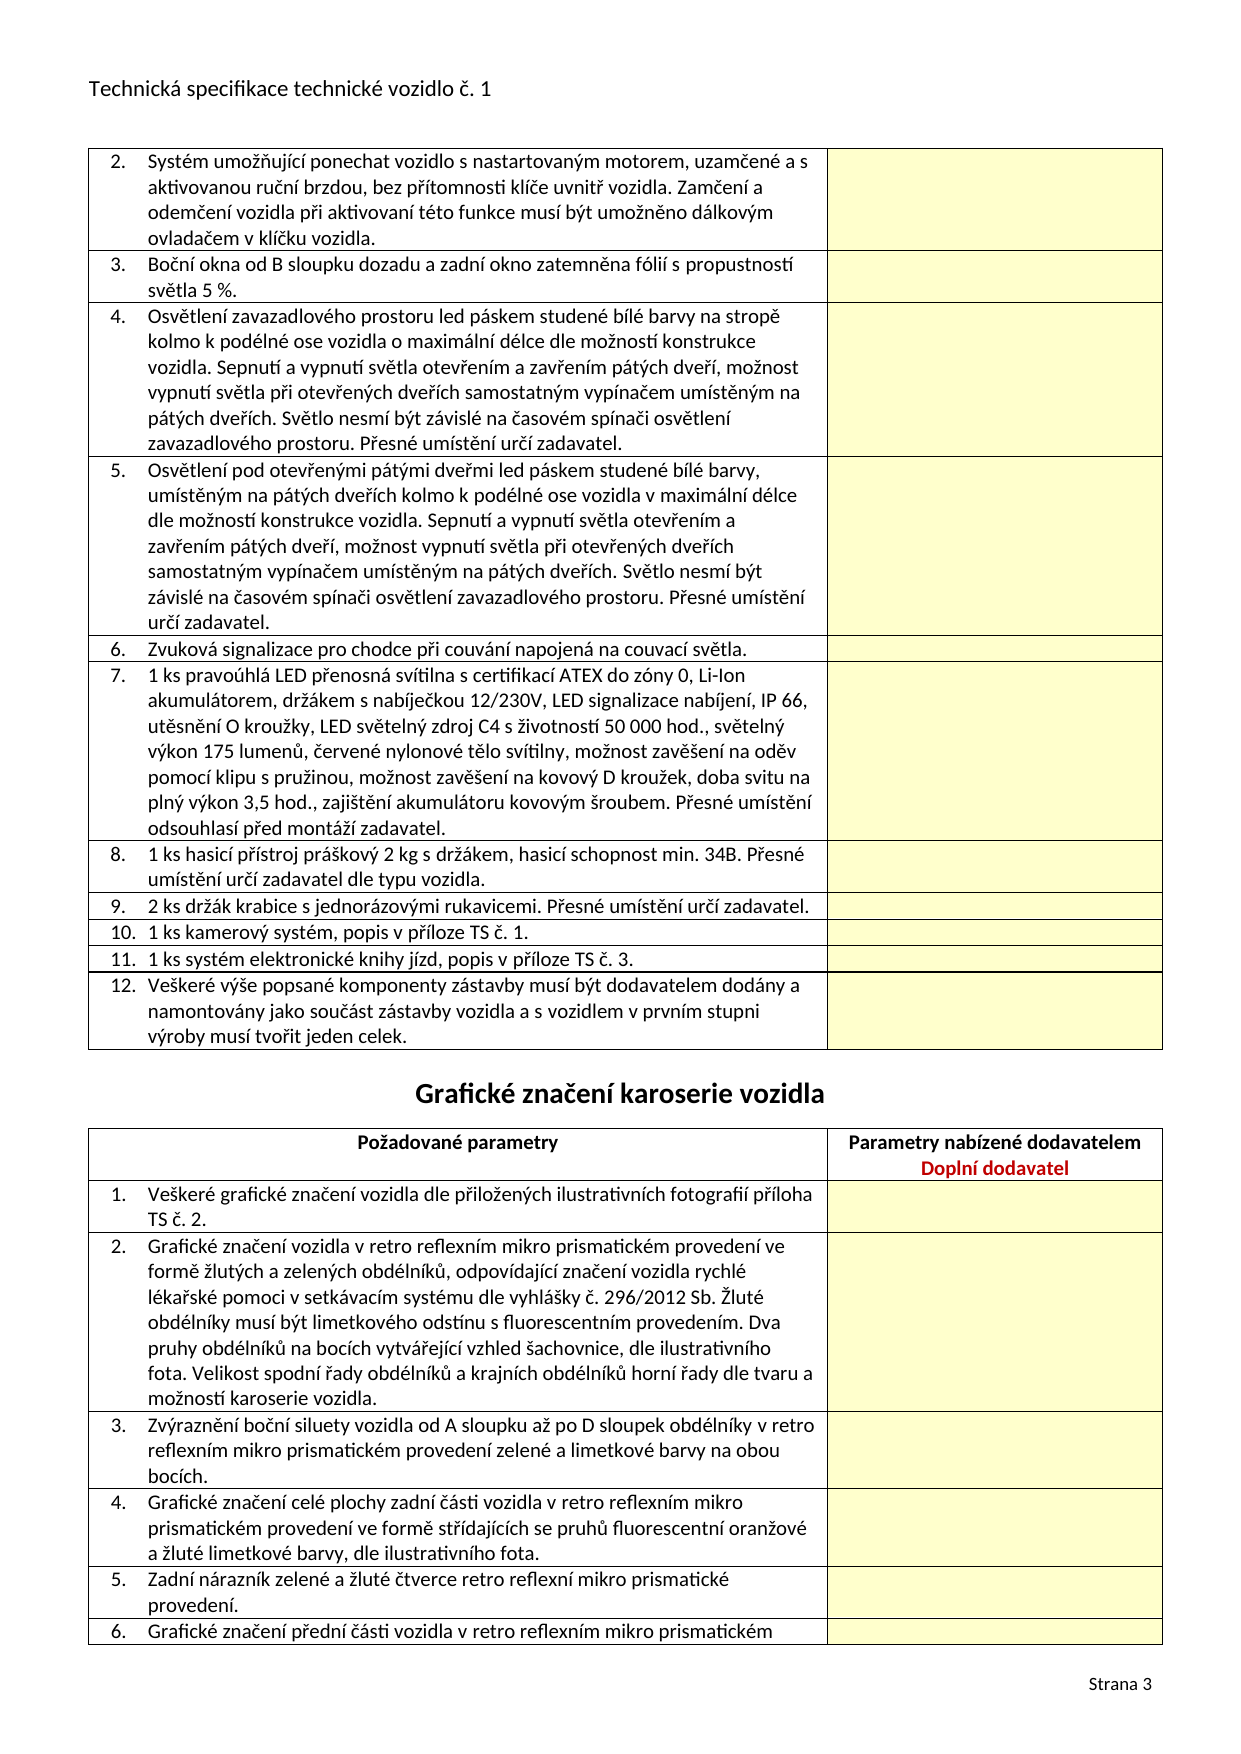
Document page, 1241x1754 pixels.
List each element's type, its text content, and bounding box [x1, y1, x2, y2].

table_cell 1 ks systém elektronické knihy jízd, popis v příloze TS č. 3. [89, 946, 827, 971]
table_cell [828, 149, 1162, 250]
table_cell 1 ks hasicí přístroj práškový 2 kg s držákem, hasicí schopnost min. 34B. Přesné umístění určí zadavatel dle typu vozidla. [89, 841, 827, 892]
table_cell [828, 457, 1162, 635]
table_cell [828, 893, 1162, 918]
table_cell [828, 636, 1162, 661]
table_cell [828, 841, 1162, 892]
table_cell Grafické značení celé plochy zadní části vozidla v retro reflexním mikro prismatickém provedení ve formě střídajících se pruhů fluorescentní oranžové a žluté limetkové barvy, dle ilustrativního fota. [89, 1489, 827, 1566]
table_cell Boční okna od B sloupku dozadu a zadní okno zatemněna fólií s propustností světla 5 %. [89, 251, 827, 302]
table_cell [828, 1489, 1162, 1566]
table_cell Veškeré výše popsané komponenty zástavby musí být dodavatelem dodány a namontovány jako součást zástavby vozidla a s vozidlem v prvním stupni výroby musí tvořit jeden celek. [89, 973, 827, 1049]
table_header Požadované parametry [89, 1129, 827, 1180]
table_cell Veškeré grafické značení vozidla dle přiložených ilustrativních fotografií příloha TS č. 2. [89, 1181, 827, 1232]
table_cell [828, 662, 1162, 840]
table_cell 2 ks držák krabice s jednorázovými rukavicemi. Přesné umístění určí zadavatel. [89, 893, 827, 918]
table_cell [828, 1233, 1162, 1411]
table_cell Zadní nárazník zelené a žluté čtverce retro reflexní mikro prismatické provedení. [89, 1567, 827, 1617]
table_header Parametry nabízené dodavatelem Doplní dodavatel [828, 1129, 1162, 1180]
table_cell Systém umožňující ponechat vozidlo s nastartovaným motorem, uzamčené a s aktivovanou ruční brzdou, bez přítomnosti klíče uvnitř vozidla. Zamčení a odemčení vozidla při aktivovaní této funkce musí být umožněno dálkovým ovladačem v klíčku vozidla. [89, 149, 827, 250]
table_cell Grafické značení vozidla v retro reflexním mikro prismatickém provedení ve formě žlutých a zelených obdélníků, odpovídající značení vozidla rychlé lékařské pomoci v setkávacím systému dle vyhlášky č. 296/2012 Sb. Žluté obdélníky musí být limetkového odstínu s fluorescentním provedením. Dva pruhy obdélníků na bocích vytvářející vzhled šachovnice, dle ilustrativního fota. Velikost spodní řady obdélníků a krajních obdélníků horní řady dle tvaru a možností karoserie vozidla. [89, 1233, 827, 1411]
table_cell Osvětlení zavazadlového prostoru led páskem studené bílé barvy na stropě kolmo k podélné ose vozidla o maximální délce dle možností konstrukce vozidla. Sepnutí a vypnutí světla otevřením a zavřením pátých dveří, možnost vypnutí světla při otevřených dveřích samostatným vypínačem umístěným na pátých dveřích. Světlo nesmí být závislé na časovém spínači osvětlení zavazadlového prostoru. Přesné umístění určí zadavatel. [89, 303, 827, 456]
table_cell [828, 1412, 1162, 1488]
table_cell [828, 946, 1162, 971]
table_cell [828, 973, 1162, 1049]
subtitle Grafické značení karoserie vozidla [89, 1075, 1152, 1110]
table_cell [828, 1567, 1162, 1617]
table_cell [828, 1181, 1162, 1232]
table_cell [828, 1619, 1162, 1644]
table_cell Osvětlení pod otevřenými pátými dveřmi led páskem studené bílé barvy, umístěným na pátých dveřích kolmo k podélné ose vozidla v maximální délce dle možností konstrukce vozidla. Sepnutí a vypnutí světla otevřením a zavřením pátých dveří, možnost vypnutí světla při otevřených dveřích samostatným vypínačem umístěným na pátých dveřích. Světlo nesmí být závislé na časovém spínači osvětlení zavazadlového prostoru. Přesné umístění určí zadavatel. [89, 457, 827, 635]
table_cell [828, 920, 1162, 945]
table_cell 1 ks kamerový systém, popis v příloze TS č. 1. [89, 920, 827, 945]
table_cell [89, 1619, 827, 1644]
table_cell 1 ks pravoúhlá LED přenosná svítilna s certifikací ATEX do zóny 0, Li-Ion akumulátorem, držákem s nabíječkou 12/230V, LED signalizace nabíjení, IP 66, utěsnění O kroužky, LED světelný zdroj C4 s životností 50 000 hod., světelný výkon 175 lumenů, červené nylonové tělo svítilny, možnost zavěšení na oděv pomocí klipu s pružinou, možnost zavěšení na kovový D kroužek, doba svitu na plný výkon 3,5 hod., zajištění akumulátoru kovovým šroubem. Přesné umístění odsouhlasí před montáží zadavatel. [89, 662, 827, 840]
table_cell Zvýraznění boční siluety vozidla od A sloupku až po D sloupek obdélníky v retro reflexním mikro prismatickém provedení zelené a limetkové barvy na obou bocích. [89, 1412, 827, 1488]
table_cell [828, 303, 1162, 456]
table_cell Zvuková signalizace pro chodce při couvání napojená na couvací světla. [89, 636, 827, 661]
table_cell [828, 251, 1162, 302]
